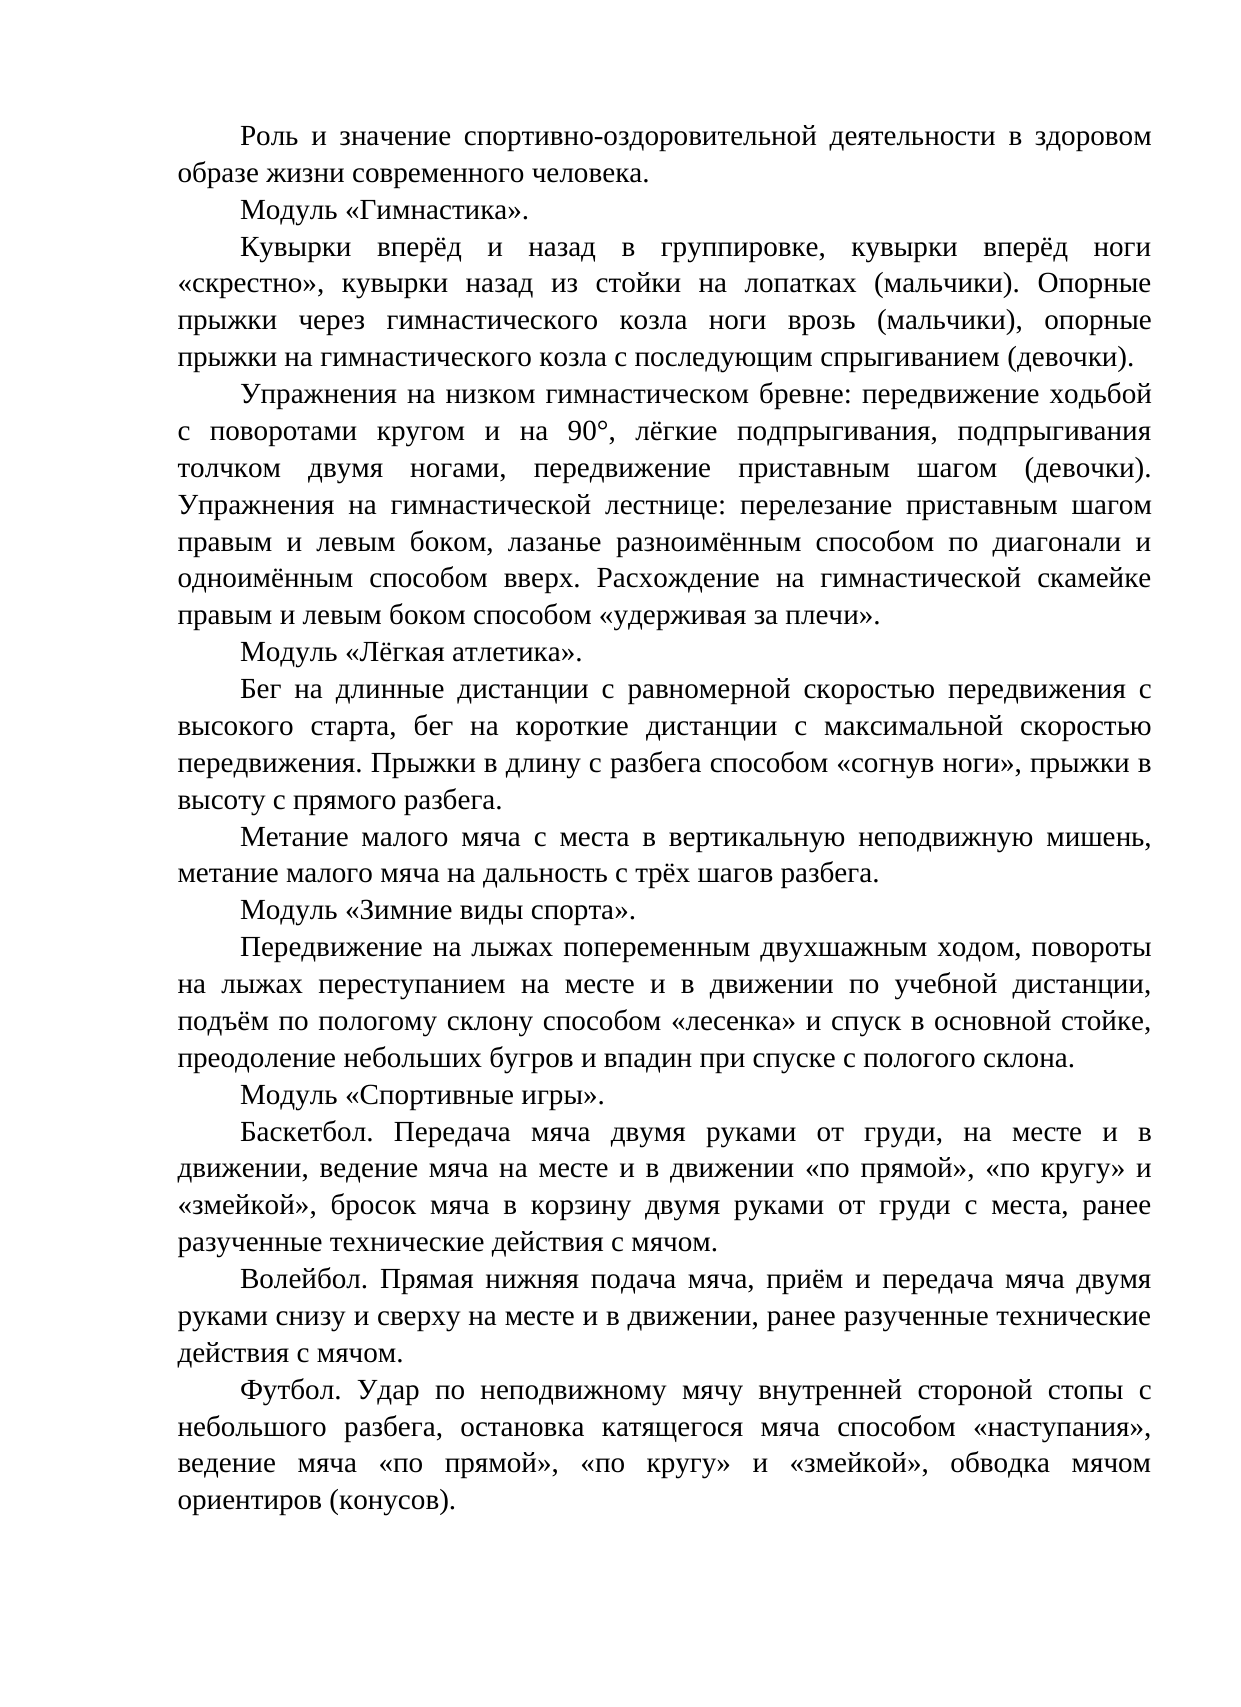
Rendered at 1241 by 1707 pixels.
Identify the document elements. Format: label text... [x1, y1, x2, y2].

text Модуль «Гимнастика». [177, 192, 1152, 225]
text Бег на длинные дистанции с равномерной скоростью передвижения с высокого старта, бег на короткие дистанции с максимальной скоростью передвижения. Прыжки в длину с разбега способом «согнув ноги», прыжки в высоту с прямого разбега. [177, 671, 1152, 815]
text Модуль «Зимние виды спорта». [177, 892, 1152, 926]
text Передвижение на лыжах попеременным двухшажным ходом, повороты на лыжах переступанием на месте и в движении по учебной дистанции, подъём по пологому склону способом «лесенка» и спуск в основной стойке, преодоление небольших бугров и впадин при спуске с пологого склона. [177, 929, 1152, 1073]
text Футбол. Удар по неподвижному мячу внутренней стороной стопы с небольшого разбега, остановка катящегося мяча способом «наступания», ведение мяча «по прямой», «по кругу» и «змейкой», обводка мячом ориентиров (конусов). [177, 1372, 1152, 1516]
text Упражнения на низком гимнастическом бревне: передвижение ходьбой с поворотами кругом и на 90°, лёгкие подпрыгивания, подпрыгивания толчком двумя ногами, передвижение приставным шагом (девочки). Упражнения на гимнастической лестнице: перелезание приставным шагом правым и левым боком, лазанье разноимённым способом по диагонали и одноимённым способом вверх. Расхождение на гимнастической скамейке правым и левым боком способом «удерживая за плечи». [177, 376, 1152, 631]
text Модуль «Лёгкая атлетика». [177, 634, 1152, 668]
text Модуль «Спортивные игры». [177, 1077, 1152, 1110]
text Баскетбол. Передача мяча двумя руками от груди, на месте и в движении, ведение мяча на месте и в движении «по прямой», «по кругу» и «змейкой», бросок мяча в корзину двумя руками от груди с места, ранее разученные технические действия с мячом. [177, 1114, 1152, 1258]
text Роль и значение спортивно-оздоровительной деятельности в здоровом образе жизни современного человека. [177, 118, 1152, 188]
text Волейбол. Прямая нижняя подача мяча, приём и передача мяча двумя руками снизу и сверху на месте и в движении, ранее разученные технические действия с мячом. [177, 1261, 1152, 1368]
text Метание малого мяча с места в вертикальную неподвижную мишень, метание малого мяча на дальность с трёх шагов разбега. [177, 819, 1152, 889]
text Кувырки вперёд и назад в группировке, кувырки вперёд ноги «скрестно», кувырки назад из стойки на лопатках (мальчики). Опорные прыжки через гимнастического козла ноги врозь (мальчики), опорные прыжки на гимнастического козла с последующим спрыгиванием (девочки). [177, 229, 1152, 373]
